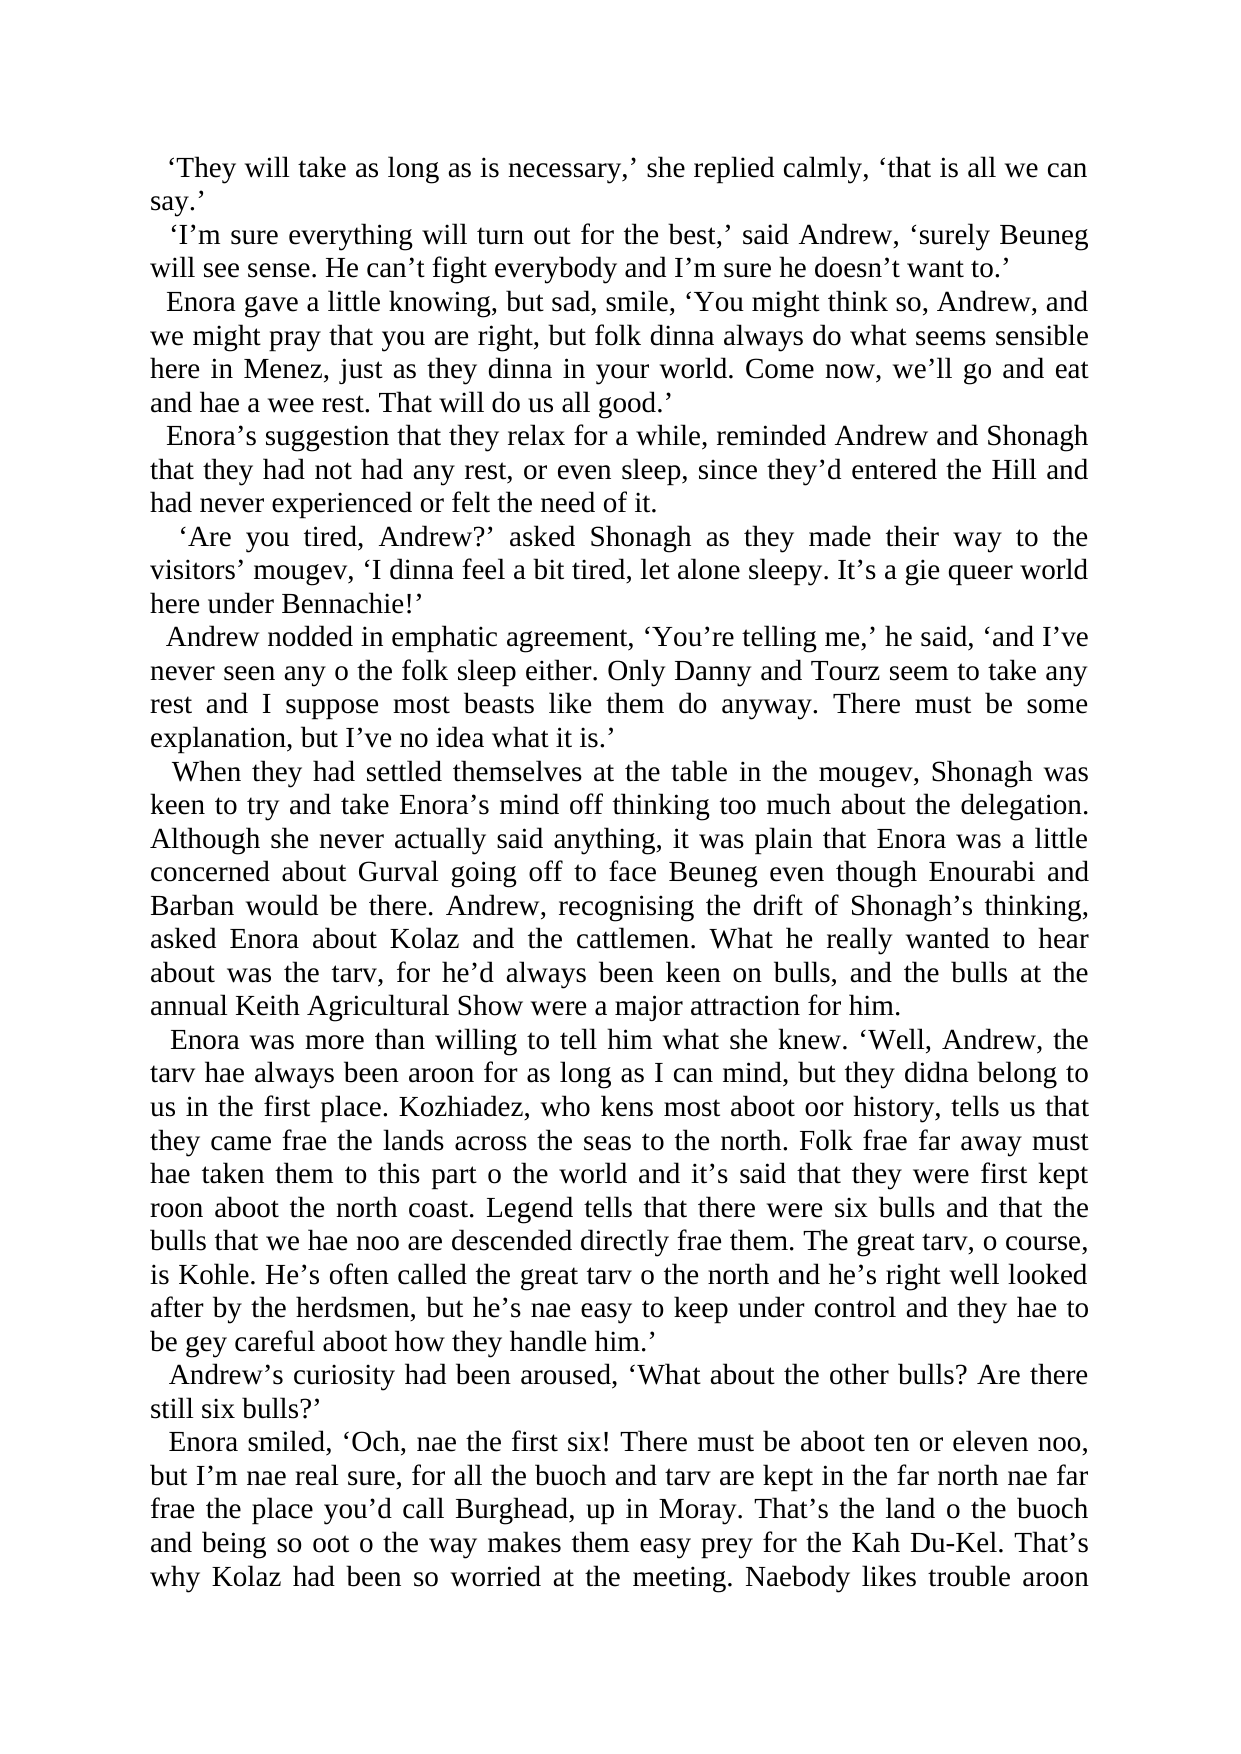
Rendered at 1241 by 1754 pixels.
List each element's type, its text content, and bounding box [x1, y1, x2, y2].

text When they had settled themselves at the table in the mougev, Shonagh was keen to try and take Enora’s mind off thinking too much about the delegation. Although she never actually said anything, it was plain that Enora was a little concerned about Gurval going off to face Beuneg even though Enourabi and Barban would be there. Andrew, recognising the drift of Shonagh’s thinking, asked Enora about Kolaz and the cattlemen. What he really wanted to hear about was the tarv, for he’d always been keen on bulls, and the bulls at the annual Keith Agricultural Show were a major attraction for him. [150, 754, 1090, 1022]
text ‘Are you tired, Andrew?’ asked Shonagh as they made their way to the visitors’ mougev, ‘I dinna feel a bit tired, let alone sleepy. It’s a gie queer world here under Bennachie!’ [150, 519, 1090, 619]
text Andrew’s curiosity had been aroused, ‘What about the other bulls? Are there still six bulls?’ [150, 1357, 1090, 1424]
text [150, 1424, 1090, 1592]
text Enora’s suggestion that they relax for a while, reminded Andrew and Shonagh that they had not had any rest, or even sleep, since they’d entered the Hill and had never experienced or felt the need of it. [150, 418, 1090, 519]
text Enora was more than willing to tell him what she knew. ‘Well, Andrew, the tarv hae always been aroon for as long as I can mind, but they didna belong to us in the first place. Kozhiadez, who kens most aboot oor history, tells us that they came frae the lands across the seas to the north. Folk frae far away must hae taken them to this part o the world and it’s said that they were first kept roon aboot the north coast. Legend tells that there were six bulls and that the bulls that we hae noo are descended directly frae them. The great tarv, o course, is Kohle. He’s often called the great tarv o the north and he’s right well looked after by the herdsmen, but he’s nae easy to keep under control and they hae to be gey careful aboot how they handle him.’ [150, 1022, 1090, 1357]
text ‘They will take as long as is necessary,’ she replied calmly, ‘that is all we can say.’ [150, 150, 1090, 217]
text Enora gave a little knowing, but sad, smile, ‘You might think so, Andrew, and we might pray that you are right, but folk dinna always do what seems sensible here in Menez, just as they dinna in your world. Come now, we’ll go and eat and hae a wee rest. That will do us all good.’ [150, 284, 1090, 418]
text ‘I’m sure everything will turn out for the best,’ said Andrew, ‘surely Beuneg will see sense. He can’t fight everybody and I’m sure he doesn’t want to.’ [150, 217, 1090, 284]
text Andrew nodded in emphatic agreement, ‘You’re telling me,’ he said, ‘and I’ve never seen any o the folk sleep either. Only Danny and Tourz seem to take any rest and I suppose most beasts like them do anyway. There must be some explanation, but I’ve no idea what it is.’ [150, 619, 1090, 754]
